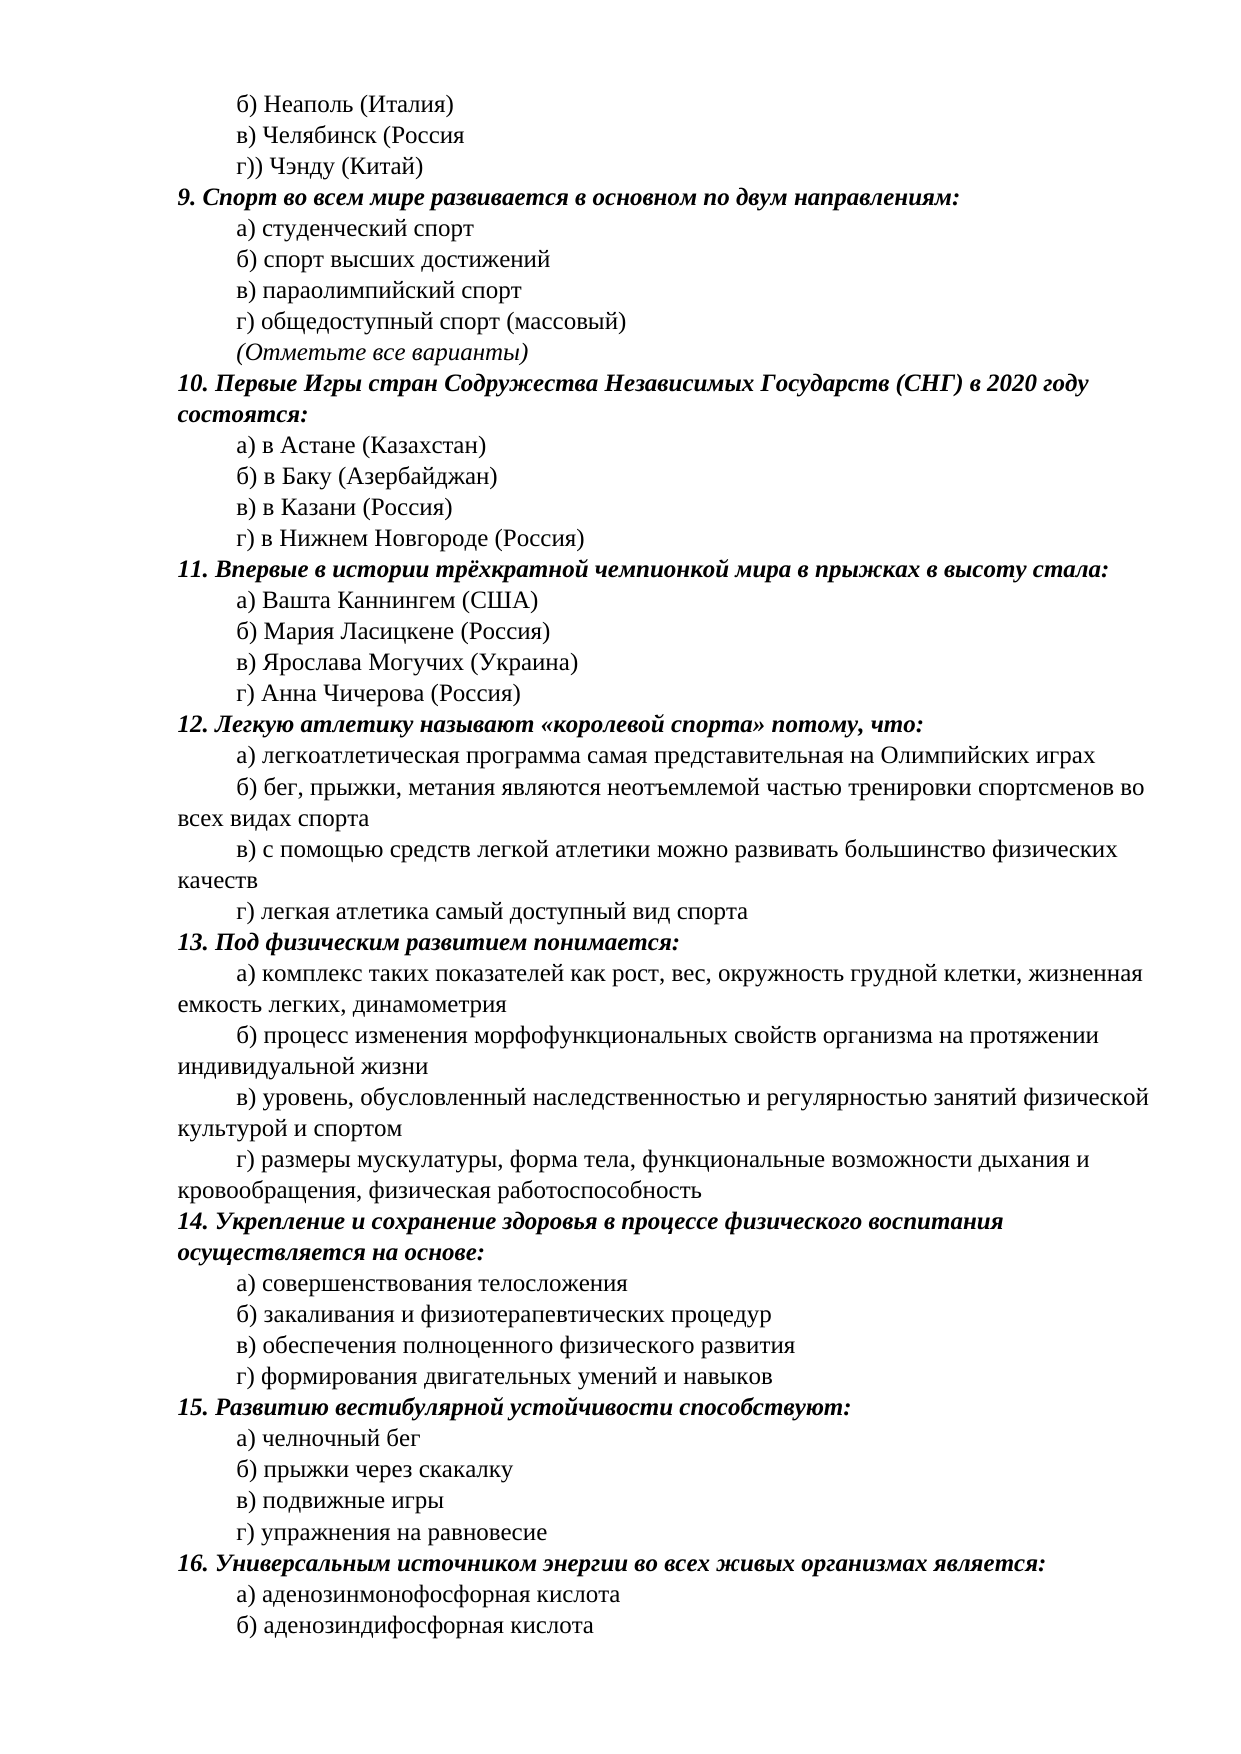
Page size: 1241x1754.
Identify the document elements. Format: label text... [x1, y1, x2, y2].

text г) легкая атлетика самый доступный вид спорта [177, 896, 1152, 924]
text а) аденозинмонофосфорная кислота [177, 1579, 1152, 1607]
text а) в Астане (Казахстан) [177, 430, 1152, 459]
text 13. Под физическим развитием понимается: [177, 927, 1152, 956]
text б) Неаполь (Италия) [177, 89, 1152, 117]
text в) параолимпийский спорт [177, 275, 1152, 304]
text г) Анна Чичерова (Россия) [177, 678, 1152, 707]
text а) комплекс таких показателей как рост, вес, окружность грудной клетки, жизненная емкость легких, динамометрия [177, 958, 1152, 1018]
text б) закаливания и физиотерапевтических процедур [177, 1299, 1152, 1328]
text 14. Укрепление и сохранение здоровья в процессе физического воспитания [177, 1206, 1152, 1235]
text в) обеспечения полноценного физического развития [177, 1330, 1152, 1359]
text 12. Легкую атлетику называют «королевой спорта» потому, что: [177, 709, 1152, 738]
text в) с помощью средств легкой атлетики можно развивать большинство физических качеств [177, 834, 1152, 893]
text б) аденозиндифосфорная кислота [177, 1610, 1152, 1638]
text г)) Чэнду (Китай) [177, 151, 1152, 179]
text в) подвижные игры [177, 1486, 1152, 1514]
text г) размеры мускулатуры, форма тела, функциональные возможности дыхания и кровообращения, физическая работоспособность [177, 1144, 1152, 1204]
text а) Вашта Каннингем (США) [177, 585, 1152, 614]
text г) формирования двигательных умений и навыков [177, 1361, 1152, 1390]
text б) прыжки через скакалку [177, 1454, 1152, 1483]
text 9. Спорт во всем мире развивается в основном по двум направлениям: [177, 182, 1152, 211]
text 11. Впервые в истории трёхкратной чемпионкой мира в прыжках в высоту стала: [177, 554, 1152, 583]
text б) в Баку (Азербайджан) [177, 461, 1152, 490]
text а) студенческий спорт [177, 213, 1152, 242]
text а) легкоатлетическая программа самая представительная на Олимпийских играх [177, 741, 1152, 769]
text в) Ярослава Могучих (Украина) [177, 647, 1152, 676]
text б) Мария Ласицкене (Россия) [177, 616, 1152, 645]
text г) упражнения на равновесие [177, 1517, 1152, 1545]
text а) совершенствования телосложения [177, 1268, 1152, 1297]
text 15. Развитию вестибулярной устойчивости способствуют: [177, 1392, 1152, 1421]
text 16. Универсальным источником энергии во всех живых организмах является: [177, 1548, 1152, 1576]
text в) уровень, обусловленный наследственностью и регулярностью занятий физической культурой и спортом [177, 1082, 1152, 1142]
text в) в Казани (Россия) [177, 492, 1152, 521]
text г) общедоступный спорт (массовый) [177, 306, 1152, 335]
text б) спорт высших достижений [177, 244, 1152, 273]
text б) бег, прыжки, метания являются неотъемлемой частью тренировки спортсменов во всех видах спорта [177, 772, 1152, 831]
text б) процесс изменения морфофункциональных свойств организма на протяжении индивидуальной жизни [177, 1020, 1152, 1080]
text г) в Нижнем Новгороде (Россия) [177, 523, 1152, 552]
text в) Челябинск (Россия [177, 120, 1152, 148]
text (Отметьте все варианты) [177, 337, 1152, 366]
text а) челночный бег [177, 1423, 1152, 1452]
text 10. Первые Игры стран Содружества Независимых Государств (СНГ) в 2020 году состоятся: [177, 368, 1152, 428]
text осуществляется на основе: [177, 1237, 1152, 1266]
